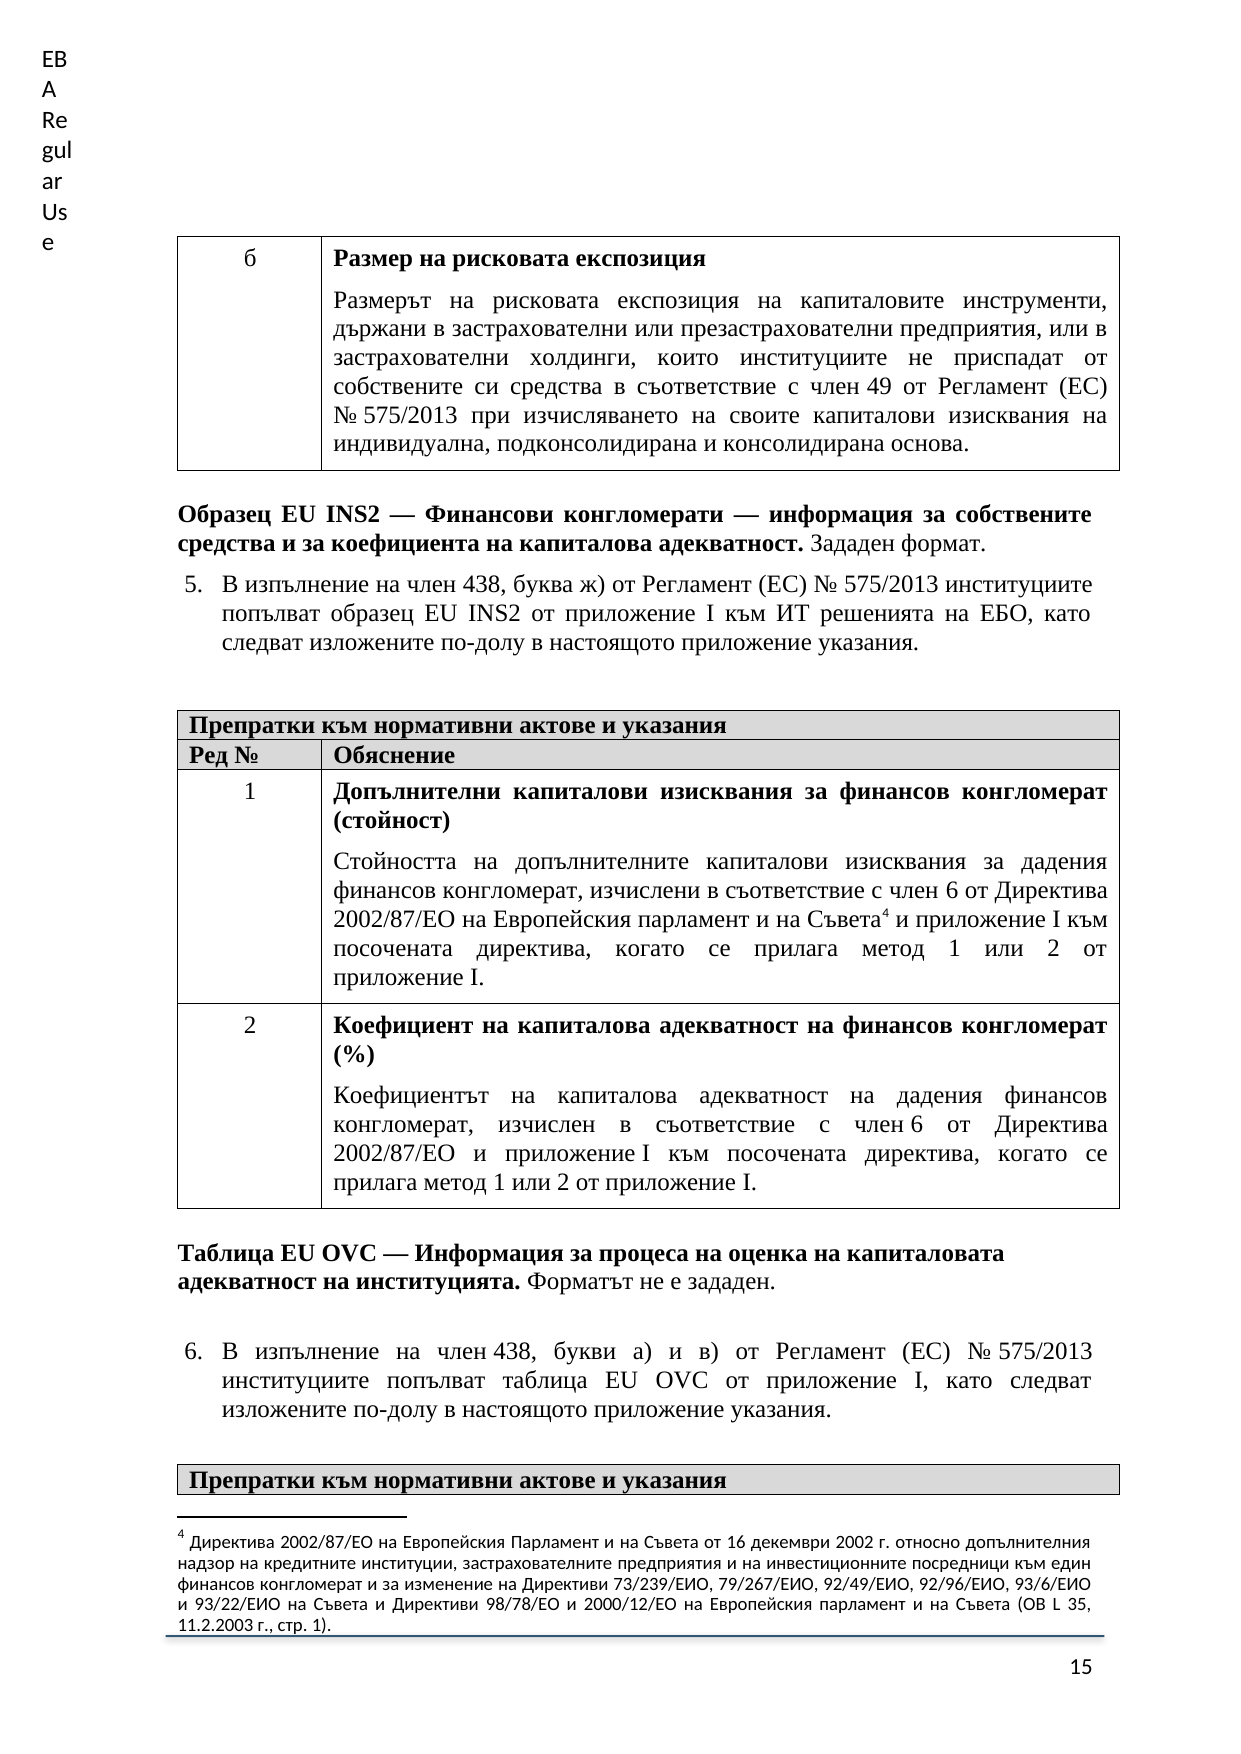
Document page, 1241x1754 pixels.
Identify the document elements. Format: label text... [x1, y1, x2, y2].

table_cell Коефициент на капиталова адекватност на финансов конгломерат (%) Коефициентът на капиталова адекватност на дадения финансов конгломерат, изчислен в съответствие с член 6 от Директива 2002/87/ЕО и приложение I към посочената директива, когато се прилага метод 1 или 2 от приложение I. [322, 1004, 1119, 1208]
title В изпълнение на член 438, букви а) и в) от Регламент (ЕС) № 575/2013 институциите попълват таблица EU OVC от приложение I, като следват изложените по-долу в настоящото приложение указания. [184, 1336, 1092, 1423]
table_cell Допълнителни капиталови изисквания за финансов конгломерат (стойност) Стойността на допълнителните капиталови изисквания за дадения финансов конгломерат, изчислени в съответствие с член 6 от Директива 2002/87/ЕО на Европейския парламент и на Съвета и приложение I към посочената директива, когато се прилага метод 1 или 2 от приложение I. [322, 770, 1119, 1003]
text Таблица EU OVC — Информация за процеса на оценка на капиталовата адекватност на институцията. Форматът не е зададен. [177, 1238, 1092, 1295]
table_cell Ред № [178, 740, 321, 769]
table_cell 1 [178, 770, 321, 1003]
table_cell б [178, 237, 321, 470]
table_cell Обяснение [322, 740, 1119, 769]
text Образец EU INS2 — Финансови конгломерати — информация за собствените средства и за коефициента на капиталова адекватност. Зададен формат. [177, 499, 1092, 557]
table_header Препратки към нормативни актове и указания [178, 1465, 1119, 1494]
title В изпълнение на член 438, буква ж) от Регламент (ЕС) № 575/2013 институциите попълват образец EU INS2 от приложение I към ИТ решенията на ЕБО, като следват изложените по-долу в настоящото приложение указания. [184, 569, 1092, 656]
table_header Препратки към нормативни актове и указания [178, 711, 1119, 739]
table_cell 2 [178, 1004, 321, 1208]
table_cell Размер на рисковата експозиция Размерът на рисковата експозиция на капиталовите инструменти, държани в застрахователни или презастрахователни предприятия, или в застрахователни холдинги, които институциите не приспадат от собствените си средства в съответствие с член 49 от Регламент (ЕС) № 575/2013 при изчисляването на своите капиталови изисквания на индивидуална, подконсолидирана и консолидирана основа. [322, 237, 1119, 470]
